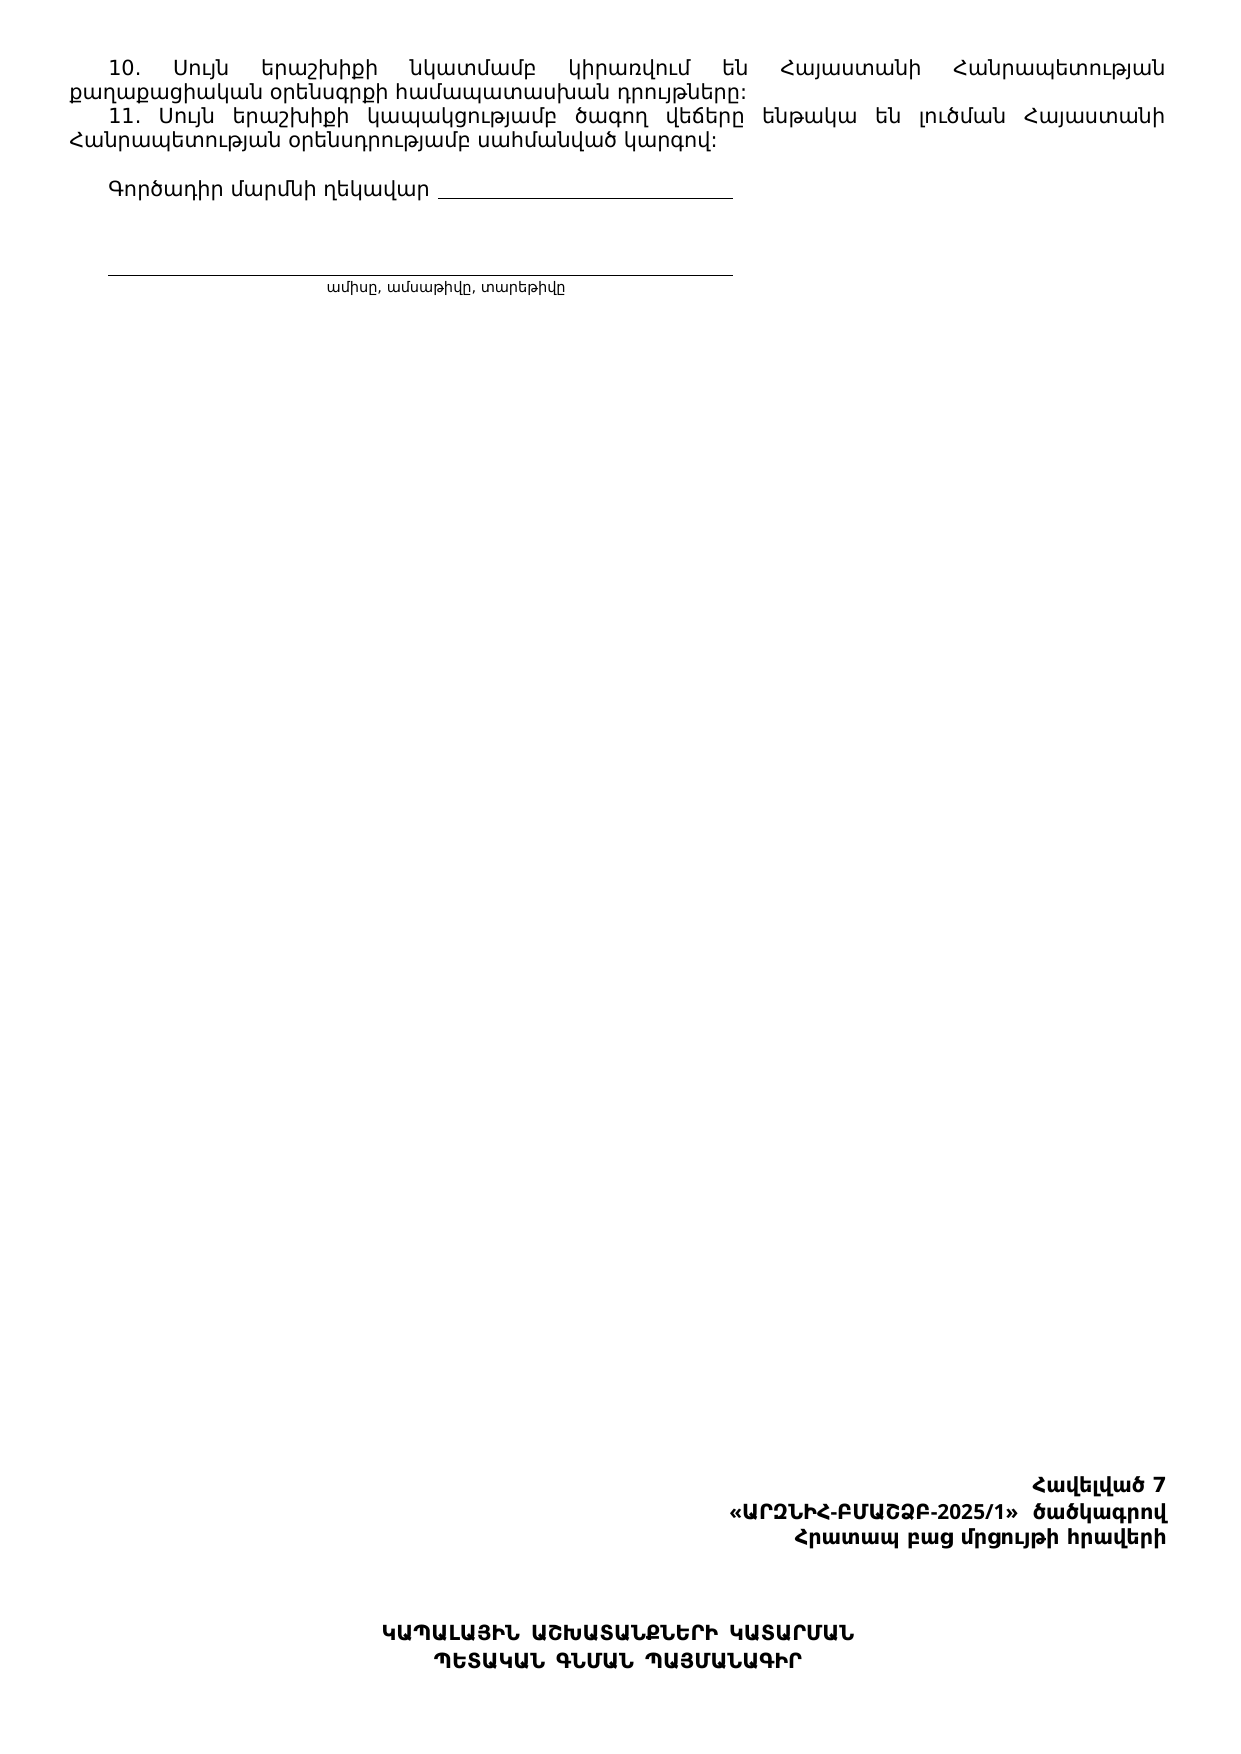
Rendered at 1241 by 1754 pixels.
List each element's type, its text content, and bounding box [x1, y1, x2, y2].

text Գործադիր մարմնի ղեկավար [69, 177, 1167, 201]
text ՊԵՏԱԿԱՆ ԳՆՄԱՆ ՊԱՅՄԱՆԱԳԻՐ [54, 1646, 1167, 1674]
text «ԱՐԶՆԻՀ-ԲՄԱՇՁԲ-2025/1» ծածկագրով [69, 1497, 1167, 1525]
text 11. Սույն երաշխիքի կապակցությամբ ծագող վեճերը ենթակա են լուծման Հայաստանի Հանրապետության օրենսդրությամբ սահմանված կարգով: [69, 104, 1167, 153]
text Հավելված 7 [69, 1473, 1167, 1497]
text Հրատապ բաց մրցույթի հրավերի [69, 1525, 1167, 1549]
text ԿԱՊԱԼԱՅԻՆ ԱՇԽԱՏԱՆՔՆԵՐԻ ԿԱՏԱՐՄԱՆ [54, 1618, 1167, 1646]
text 10. Սույն երաշխիքի նկատմամբ կիրառվում են Հայաստանի Հանրապետության քաղաքացիական օրենսգրքի համապատասխան դրույթները: [69, 56, 1167, 104]
text ամիսը, ամսաթիվը, տարեթիվը [69, 278, 1167, 308]
